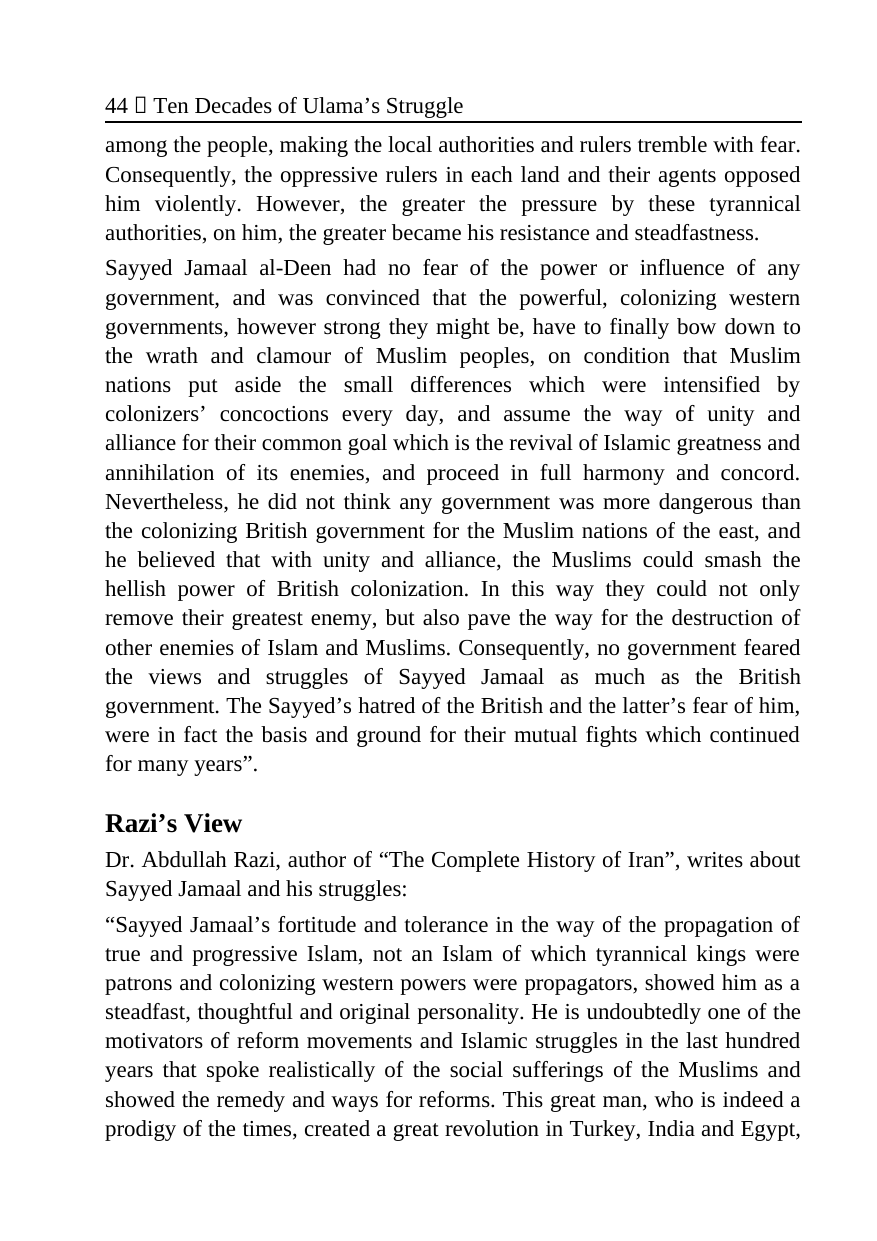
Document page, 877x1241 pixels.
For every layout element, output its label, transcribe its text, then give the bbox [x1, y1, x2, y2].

text Dr. Abdullah Razi, author of “The Complete History of Iran”, writes about Sayyed Jamaal and his struggles: [105, 844, 802, 902]
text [105, 129, 802, 246]
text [105, 909, 802, 1142]
text Sayyed Jamaal al-Deen had no fear of the power or influence of any government, and was convinced that the powerful, colonizing western governments, however strong they might be, have to finally bow down to the wrath and clamour of Muslim peoples, on condition that Muslim nations put aside the small differences which were intensified by colonizers’ concoctions every day, and assume the way of unity and alliance for their common goal which is the revival of Islamic greatness and annihilation of its enemies, and proceed in full harmony and concord. Nevertheless, he did not think any government was more dangerous than the colonizing British government for the Muslim nations of the east, and he believed that with unity and alliance, the Muslims could smash the hellish power of British colonization. In this way they could not only remove their greatest enemy, but also pave the way for the destruction of other enemies of Islam and Muslims. Consequently, no government feared the views and struggles of Sayyed Jamaal as much as the British government. The Sayyed’s hatred of the British and the latter’s fear of him, were in fact the basis and ground for their mutual fights which continued for many years”. [105, 252, 802, 777]
subtitle Razi’s View [105, 807, 802, 838]
